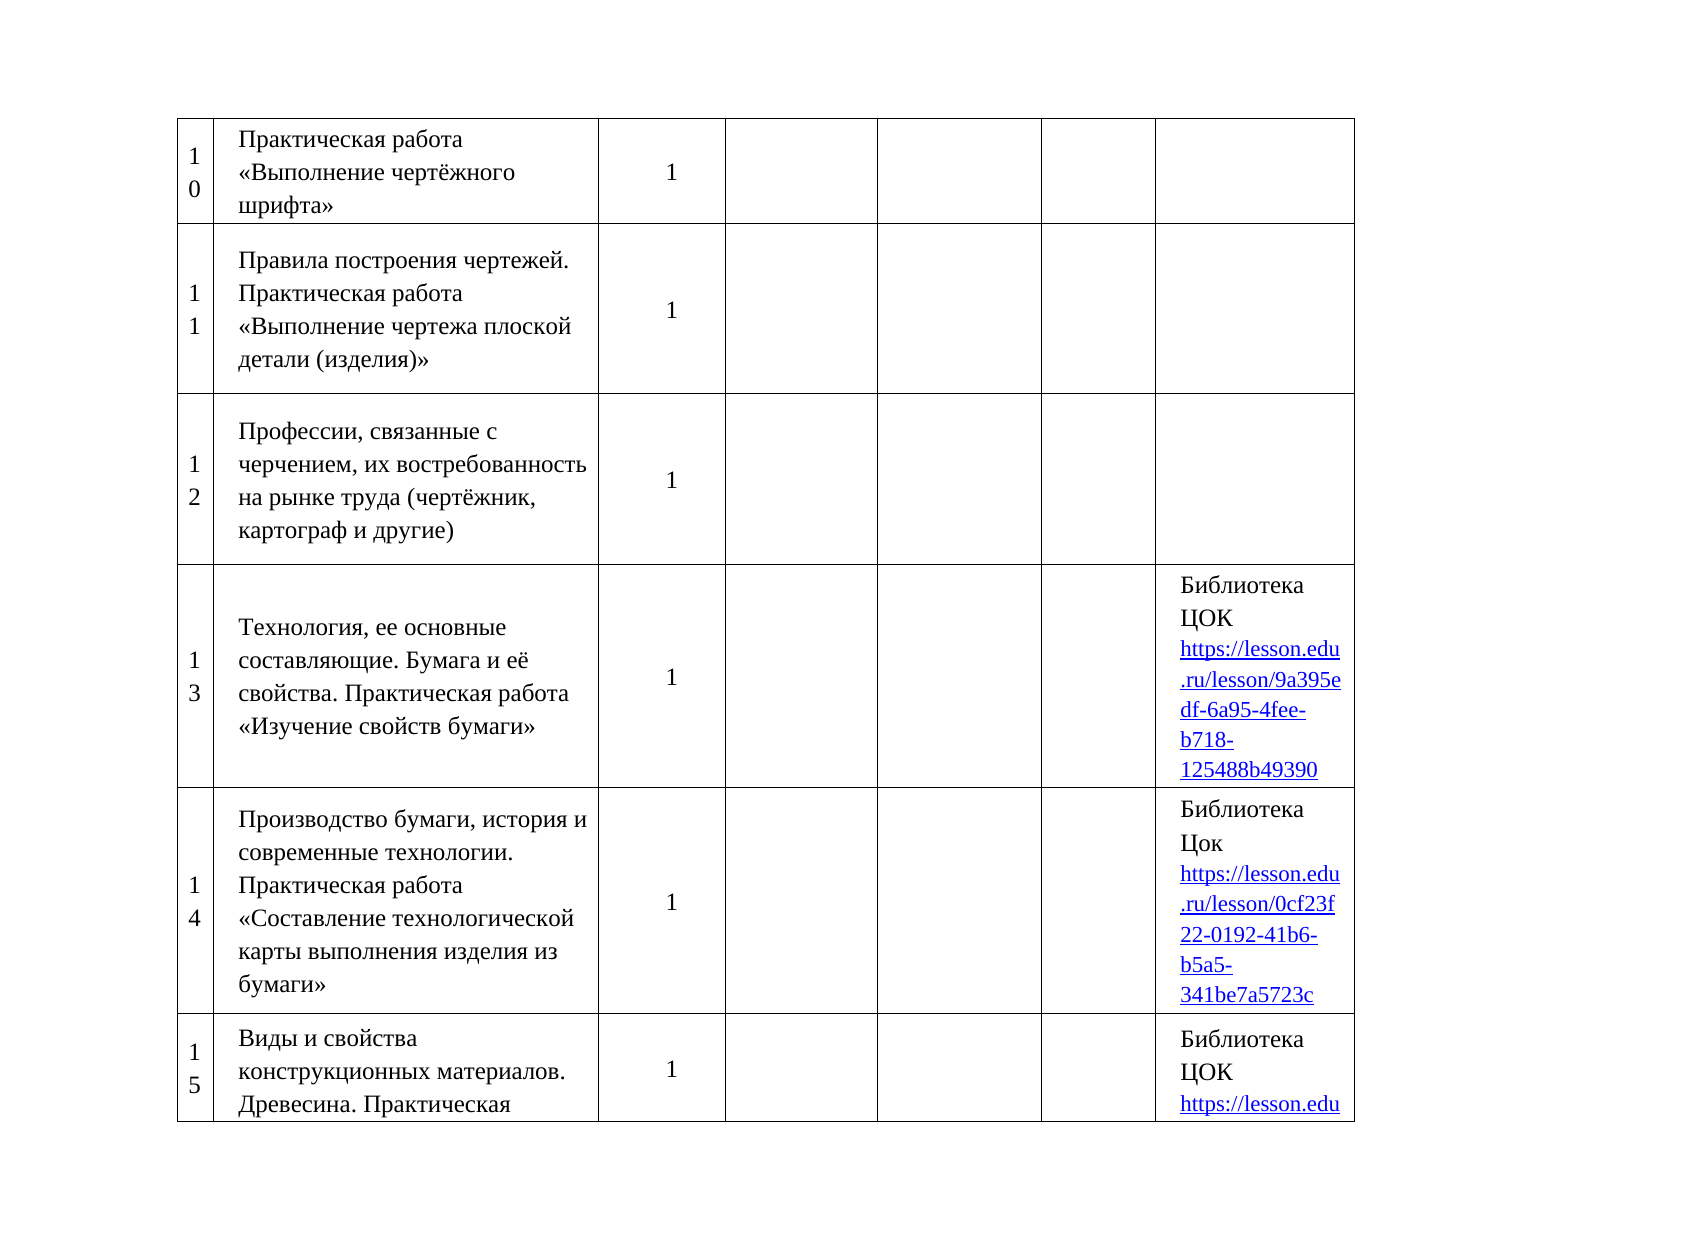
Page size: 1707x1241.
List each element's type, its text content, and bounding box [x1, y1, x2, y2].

table_cell [1156, 119, 1354, 223]
table_cell [1042, 224, 1155, 393]
table_cell 1 [599, 224, 725, 393]
table_cell [726, 788, 877, 1013]
table_cell 10 [178, 119, 213, 223]
table_cell [878, 565, 1041, 787]
table_cell [1156, 394, 1354, 564]
table_cell Профессии, связанные с черчением, их востребованность на рынке труда (чертёжник, картограф и другие) [214, 394, 598, 564]
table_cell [214, 1014, 598, 1121]
table_cell 15 [178, 1014, 213, 1121]
table_cell [878, 394, 1041, 564]
table_cell Технология, ее основные составляющие. Бумага и её свойства. Практическая работа «Изучение свойств бумаги» [214, 565, 598, 787]
table_cell 14 [178, 788, 213, 1013]
table_cell 11 [178, 224, 213, 393]
table_cell [726, 565, 877, 787]
table_cell Библиотека ЦОК https://lesson.edu.ru/lesson/9a395edf-6a95-4fee-b718-125488b49390 [1156, 565, 1354, 787]
table_cell Производство бумаги, история и современные технологии. Практическая работа «Составление технологической карты выполнения изделия из бумаги» [214, 788, 598, 1013]
table_cell [878, 788, 1041, 1013]
table_cell [726, 119, 877, 223]
table_cell 12 [178, 394, 213, 564]
table_cell 1 [599, 565, 725, 787]
table_cell [1156, 224, 1354, 393]
table_cell [726, 394, 877, 564]
table_cell Библиотека Цок https://lesson.edu.ru/lesson/0cf23f22-0192-41b6-b5a5-341be7a5723c [1156, 788, 1354, 1013]
table_cell 1 [599, 394, 725, 564]
table_cell 13 [178, 565, 213, 787]
table_cell [878, 119, 1041, 223]
table_cell [726, 1014, 877, 1121]
table_cell [1042, 119, 1155, 223]
table_cell 1 [599, 1014, 725, 1121]
table_cell [726, 224, 877, 393]
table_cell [1156, 1014, 1354, 1121]
table_cell [878, 1014, 1041, 1121]
table_cell 1 [599, 788, 725, 1013]
table_cell [878, 224, 1041, 393]
table_cell 1 [599, 119, 725, 223]
table_cell [1042, 1014, 1155, 1121]
table_cell [1042, 565, 1155, 787]
table_cell [1042, 788, 1155, 1013]
table_cell Практическая работа «Выполнение чертёжного шрифта» [214, 119, 598, 223]
table_cell Правила построения чертежей. Практическая работа «Выполнение чертежа плоской детали (изделия)» [214, 224, 598, 393]
table_cell [1042, 394, 1155, 564]
